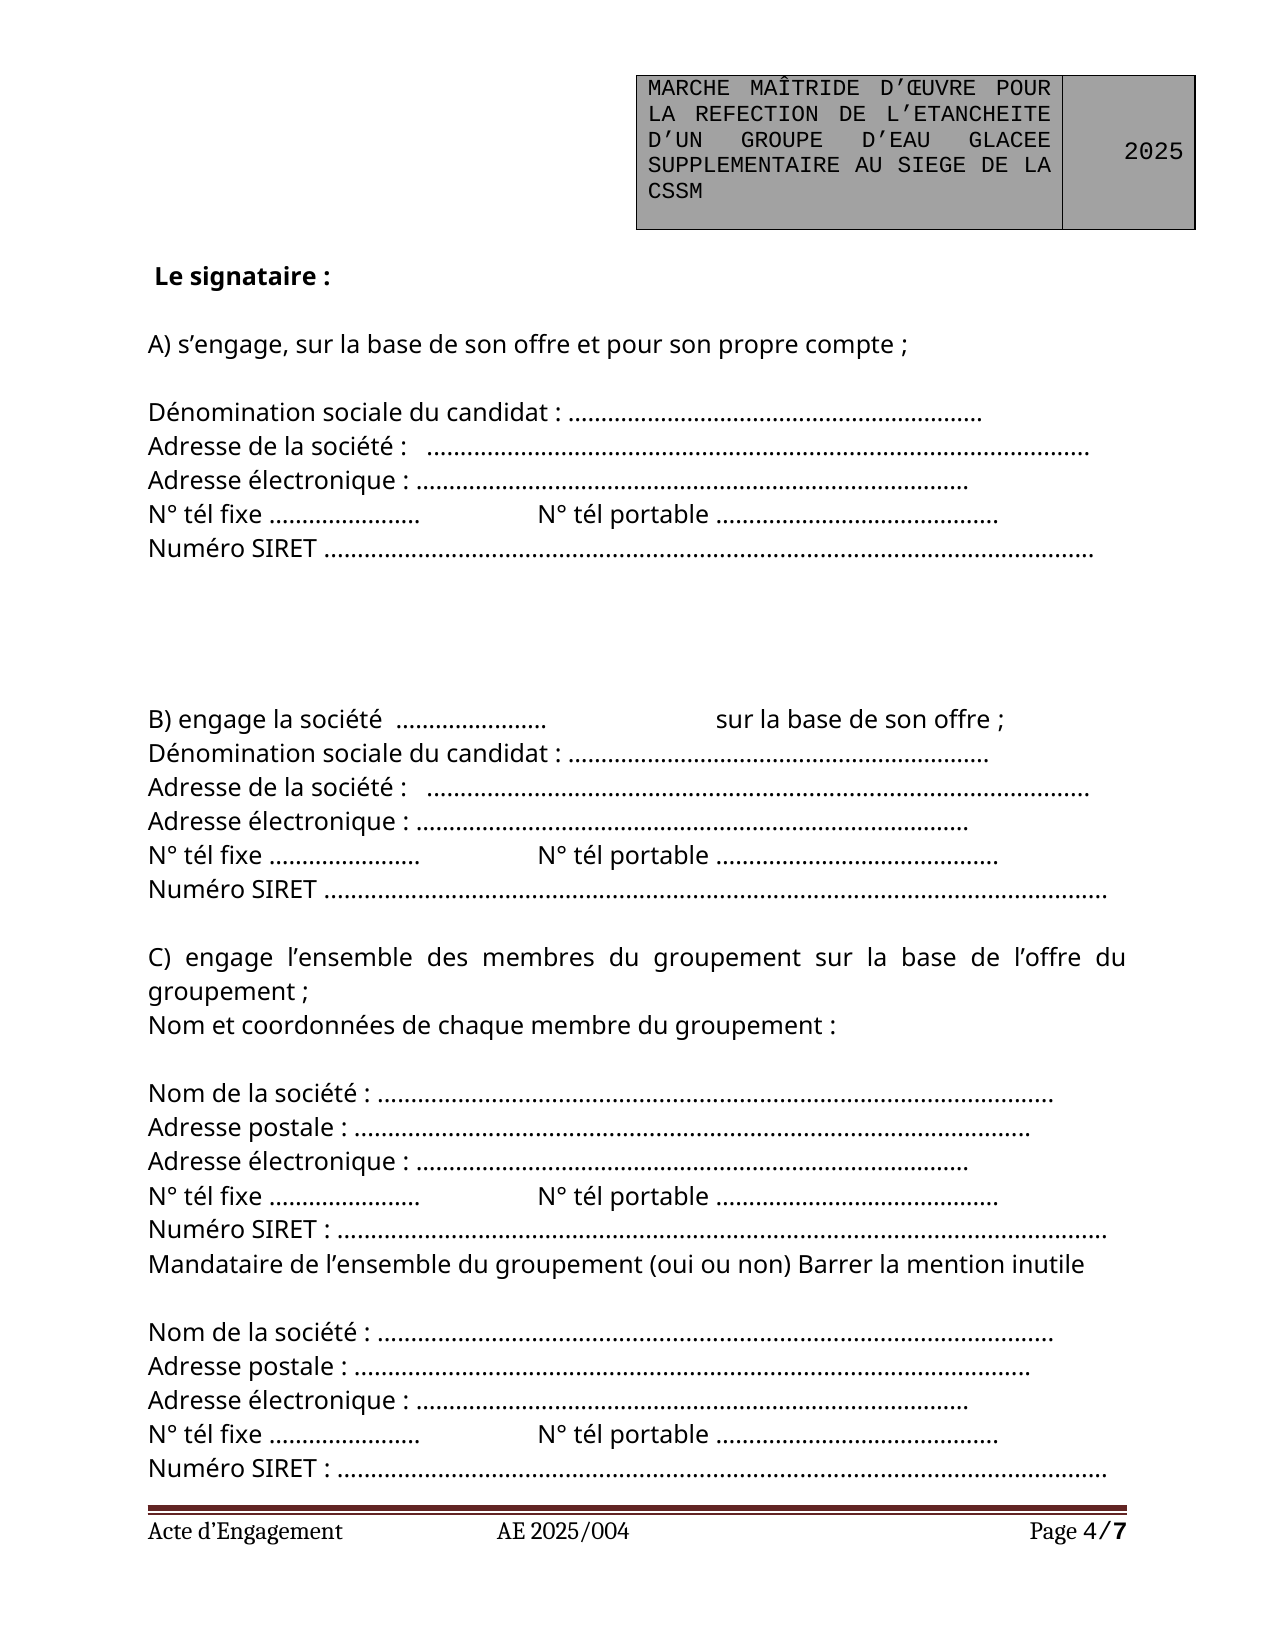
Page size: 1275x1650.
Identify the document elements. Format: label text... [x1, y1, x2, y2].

text Adresse électronique : ………………………………………………………………………… [148, 463, 1127, 497]
text C) engage l’ensemble des membres du groupement sur la base de l’offre du groupement ; [148, 940, 1127, 1008]
text N° tél fixe ………………….. N° tél portable ……………………………………. [148, 497, 1127, 531]
text Nom de la société : ..................................................................................................... [148, 1314, 1127, 1348]
text Adresse de la société : ................................................................................................... [148, 769, 1127, 803]
text Nom de la société : ..................................................................................................... [148, 1076, 1127, 1110]
text B) engage la société ………………….. sur la base de son offre ; [148, 701, 1127, 735]
text Adresse électronique : ………………………………………………………………………… [148, 1382, 1127, 1417]
text Numéro SIRET ..................................................................................................................... [148, 872, 1127, 906]
text N° tél fixe ………………….. N° tél portable ……………………………………. [148, 1178, 1127, 1212]
text Numéro SIRET : ................................................................................................................... [148, 1212, 1127, 1246]
text A) s’engage, sur la base de son offre et pour son propre compte ; [148, 327, 1127, 361]
text Le signataire : [148, 258, 1127, 292]
text Numéro SIRET : ................................................................................................................... [148, 1451, 1127, 1485]
text Adresse postale : ..................................................................................................... [148, 1348, 1127, 1382]
text Adresse électronique : ………………………………………………………………………… [148, 803, 1127, 837]
text Adresse électronique : ………………………………………………………………………… [148, 1144, 1127, 1178]
text Adresse postale : ..................................................................................................... [148, 1110, 1127, 1144]
text N° tél fixe ………………….. N° tél portable ……………………………………. [148, 837, 1127, 872]
text Numéro SIRET ................................................................................................................... [148, 531, 1127, 565]
text Nom et coordonnées de chaque membre du groupement : [148, 1008, 1127, 1042]
text N° tél fixe ………………….. N° tél portable ……………………………………. [148, 1417, 1127, 1451]
text Dénomination sociale du candidat : ……………………………………………………… [148, 395, 1127, 429]
text Mandataire de l’ensemble du groupement (oui ou non) Barrer la mention inutile [148, 1246, 1127, 1280]
text Adresse de la société : ................................................................................................... [148, 429, 1127, 463]
text Dénomination sociale du candidat : ………………………………………………………. [148, 735, 1127, 769]
